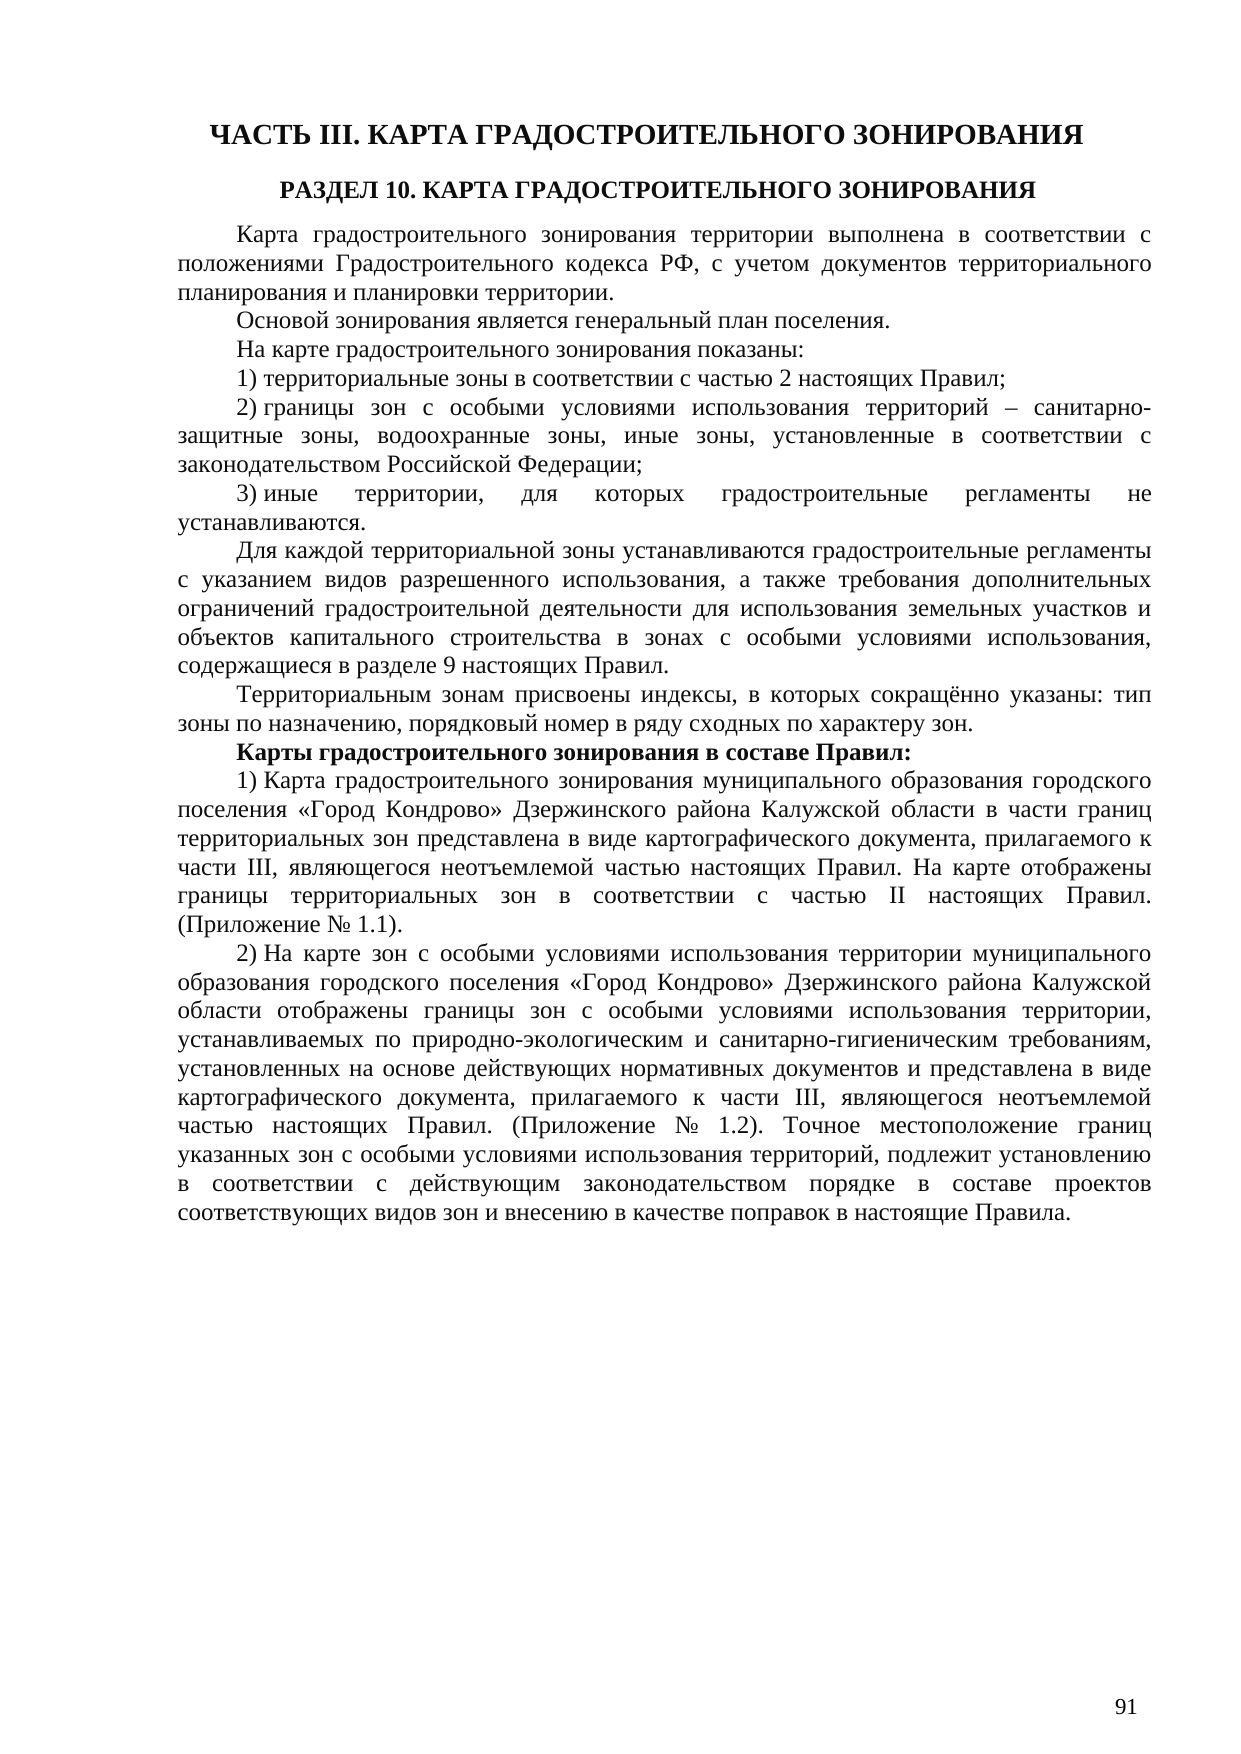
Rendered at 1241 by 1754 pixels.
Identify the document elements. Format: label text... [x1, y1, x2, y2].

text Для каждой территориальной зоны устанавливаются градостроительные регламенты с указанием видов разрешенного использования, а также требования дополнительных ограничений градостроительной деятельности для использования земельных участков и объектов капитального строительства в зонах с особыми условиями использования, содержащиеся в разделе 9 настоящих Правил. [177, 535, 1152, 679]
text Основой зонирования является генеральный план поселения. [177, 305, 1152, 334]
text 1) территориальные зоны в соответствии с частью 2 настоящих Правил; [177, 363, 1152, 392]
text Карты градостроительного зонирования в составе Правил: [177, 737, 1136, 765]
text 2) На карте зон с особыми условиями использования территории муниципального образования городского поселения «Город Кондрово» Дзержинского района Калужской области отображены границы зон с особыми условиями использования территории, устанавливаемых по природно-экологическим и санитарно-гигиеническим требованиям, установленных на основе действующих нормативных документов и представлена в виде картографического документа, прилагаемого к части III, являющегося неотъемлемой частью настоящих Правил. (Приложение № 1.2). Точное местоположение границ указанных зон с особыми условиями использования территорий, подлежит установлению в соответствии с действующим законодательством порядке в составе проектов соответствующих видов зон и внесению в качестве поправок в настоящие Правила. [177, 938, 1152, 1225]
text Территориальным зонам присвоены индексы, в которых сокращённо указаны: тип зоны по назначению, порядковый номер в ряду сходных по характеру зон. [177, 679, 1152, 737]
text ЧАСТЬ III. КАРТА ГРАДОСТРОИТЕЛЬНОГО ЗОНИРОВАНИЯ [133, 117, 1160, 151]
text 1) Карта градостроительного зонирования муниципального образования городского поселения «Город Кондрово» Дзержинского района Калужской области в части границ территориальных зон представлена в виде картографического документа, прилагаемого к части III, являющегося неотъемлемой частью настоящих Правил. На карте отображены границы территориальных зон в соответствии с частью II настоящих Правил. (Приложение № 1.1). [177, 765, 1152, 938]
text Карта градостроительного зонирования территории выполнена в соответствии с положениями Градостроительного кодекса РФ, с учетом документов территориального планирования и планировки территории. [177, 219, 1152, 305]
text РАЗДЕЛ 10. КАРТА ГРАДОСТРОИТЕЛЬНОГО ЗОНИРОВАНИЯ [133, 176, 1183, 204]
text 3) иные территории, для которых градостроительные регламенты не устанавливаются. [177, 478, 1152, 535]
text На карте градостроительного зонирования показаны: [177, 334, 1152, 363]
text 2) границы зон с особыми условиями использования территорий – санитарно-защитные зоны, водоохранные зоны, иные зоны, установленные в соответствии с законодательством Российской Федерации; [177, 392, 1152, 478]
